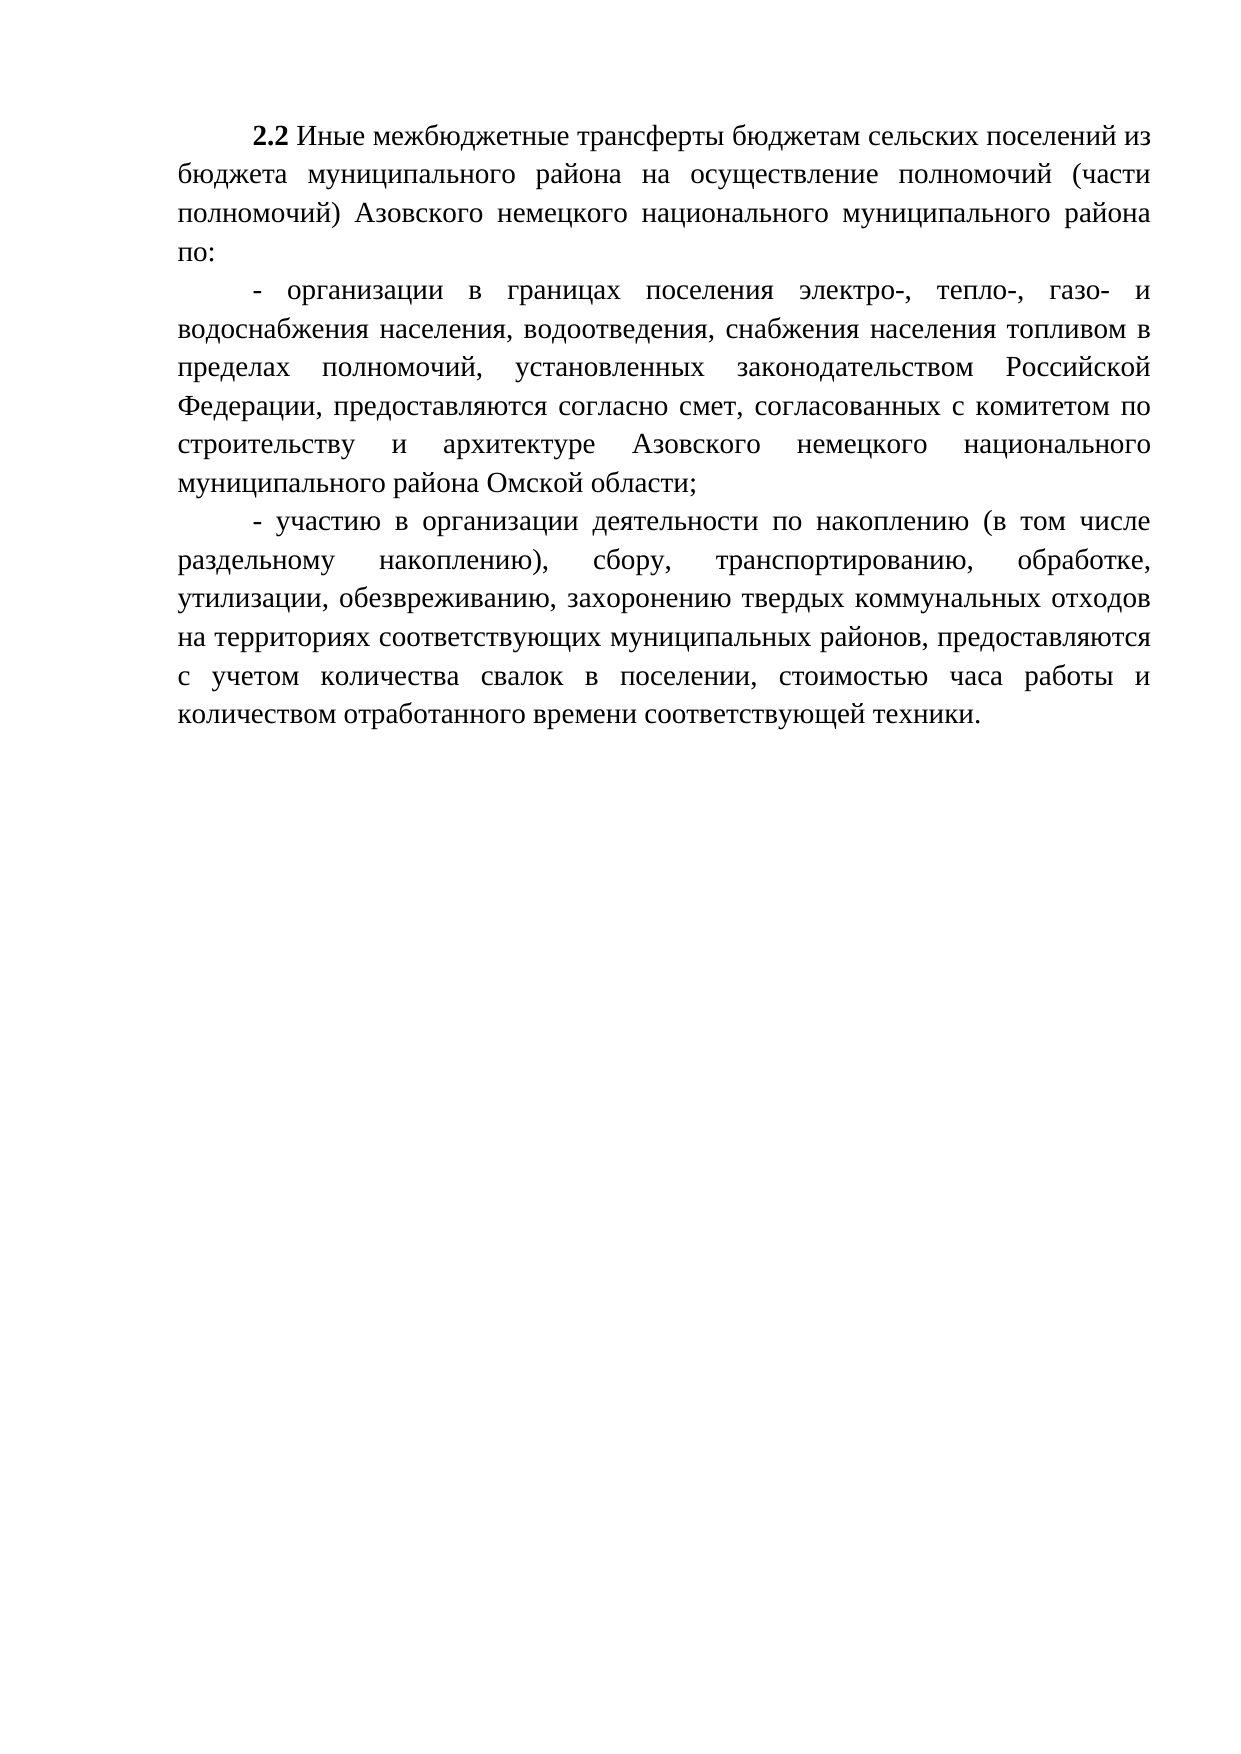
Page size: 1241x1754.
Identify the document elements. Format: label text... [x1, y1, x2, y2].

text - участию в организации деятельности по накоплению (в том числе раздельному накоплению), сбору, транспортированию, обработке, утилизации, обезвреживанию, захоронению твердых коммунальных отходов на территориях соответствующих муниципальных районов, предоставляются с учетом количества свалок в поселении, стоимостью часа работы и количеством отработанного времени соответствующей техники. [177, 503, 1152, 730]
text 2.2 Иные межбюджетные трансферты бюджетам сельских поселений из бюджета муниципального района на осуществление полномочий (части полномочий) Азовского немецкого национального муниципального района по: [177, 118, 1152, 267]
text - организации в границах поселения электро-, тепло-, газо- и водоснабжения населения, водоотведения, снабжения населения топливом в пределах полномочий, установленных законодательством Российской Федерации, предоставляются согласно смет, согласованных с комитетом по строительству и архитектуре Азовского немецкого национального муниципального района Омской области; [177, 272, 1152, 498]
